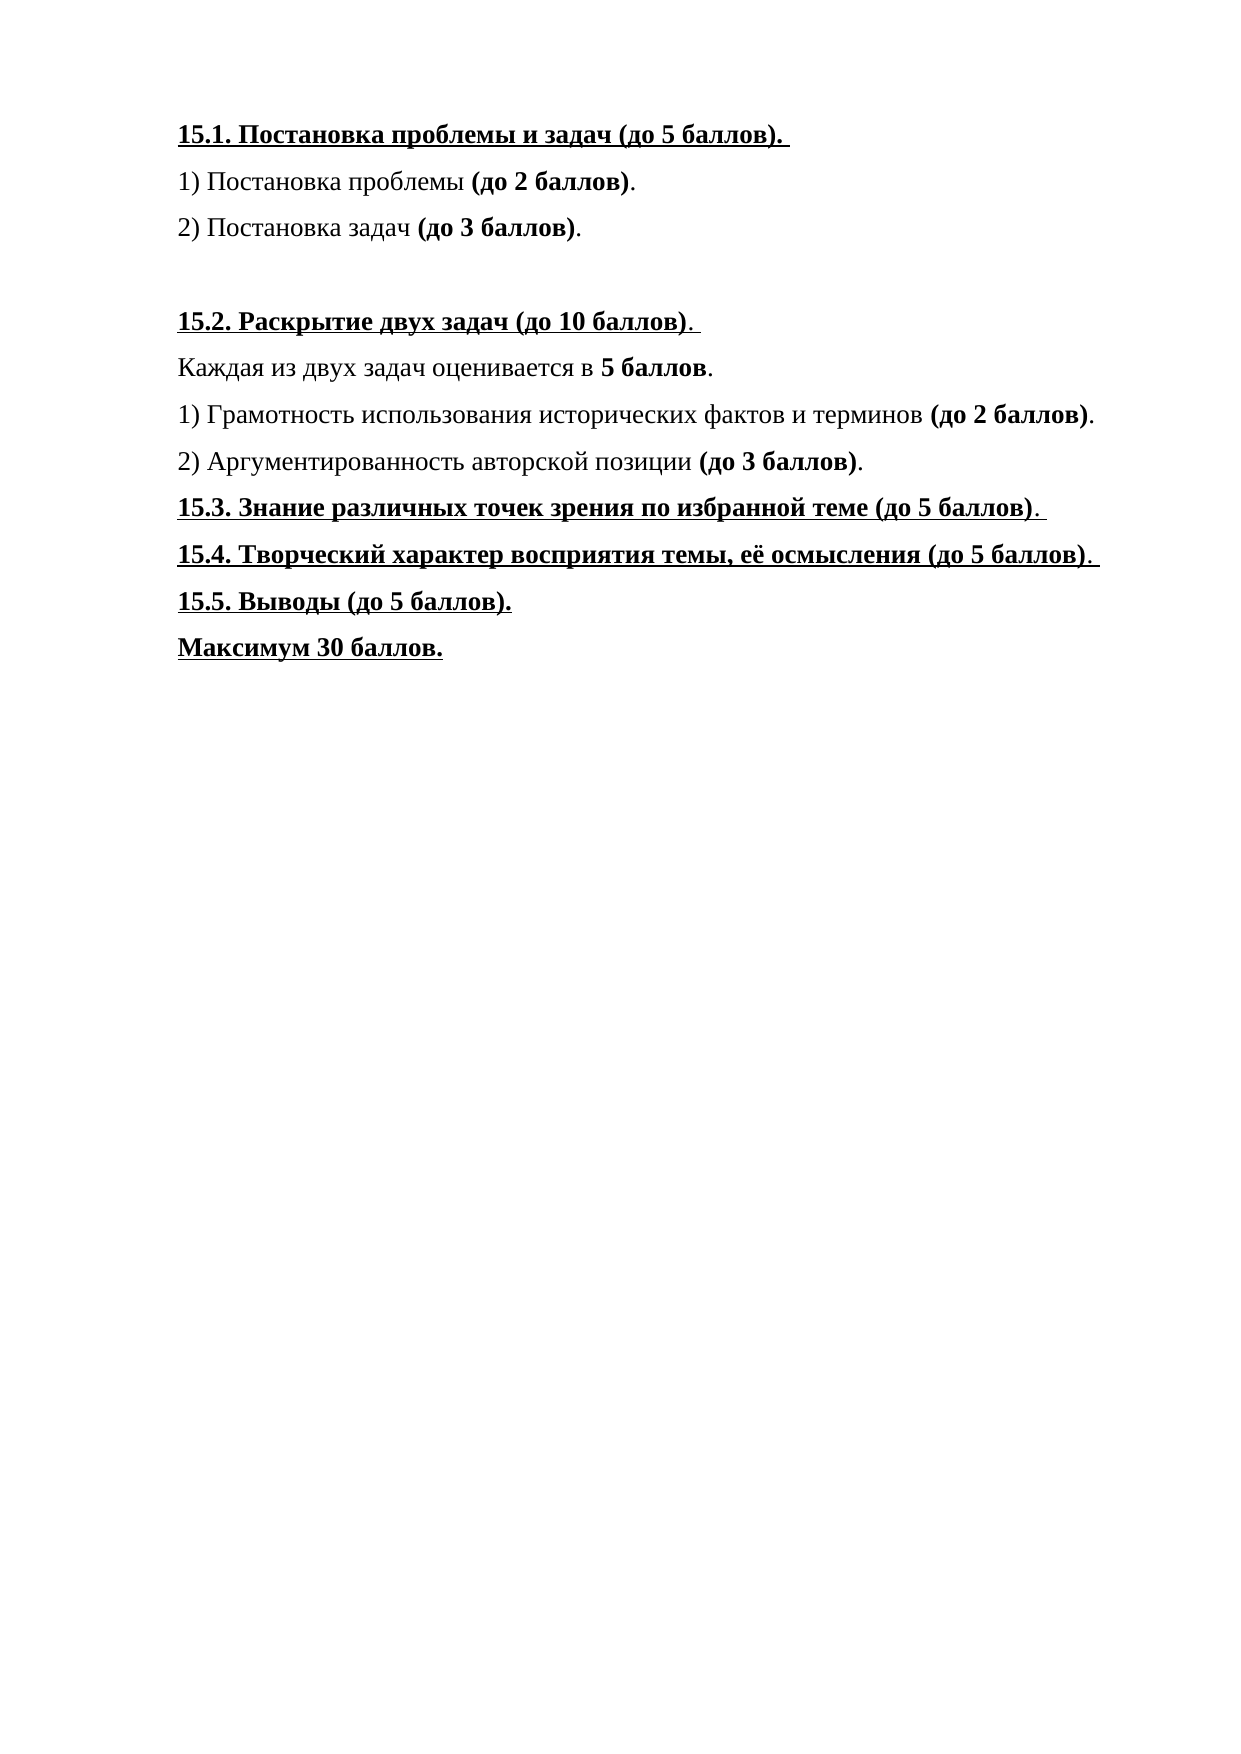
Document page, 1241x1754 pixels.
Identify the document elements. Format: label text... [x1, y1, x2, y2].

text 15.5. Выводы (до 5 баллов). [177, 585, 1152, 616]
text 1) Грамотность использования исторических фактов и терминов (до 2 баллов). [177, 398, 1152, 429]
text Каждая из двух задач оценивается в 5 баллов. [177, 351, 1152, 383]
text Максимум 30 баллов. [177, 631, 1152, 663]
text 2) Постановка задач (до 3 баллов). [177, 211, 1152, 243]
text 15.2. Раскрытие двух задач (до 10 баллов). [177, 305, 1152, 336]
text 2) Аргументированность авторской позиции (до 3 баллов). [177, 445, 1152, 476]
text 15.3. Знание различных точек зрения по избранной теме (до 5 баллов). [177, 491, 1152, 523]
text 15.4. Творческий характер восприятия темы, её осмысления (до 5 баллов). [177, 538, 1152, 569]
text 1) Постановка проблемы (до 2 баллов). [177, 165, 1152, 196]
text 15.1. Постановка проблемы и задач (до 5 баллов). [177, 118, 1152, 149]
